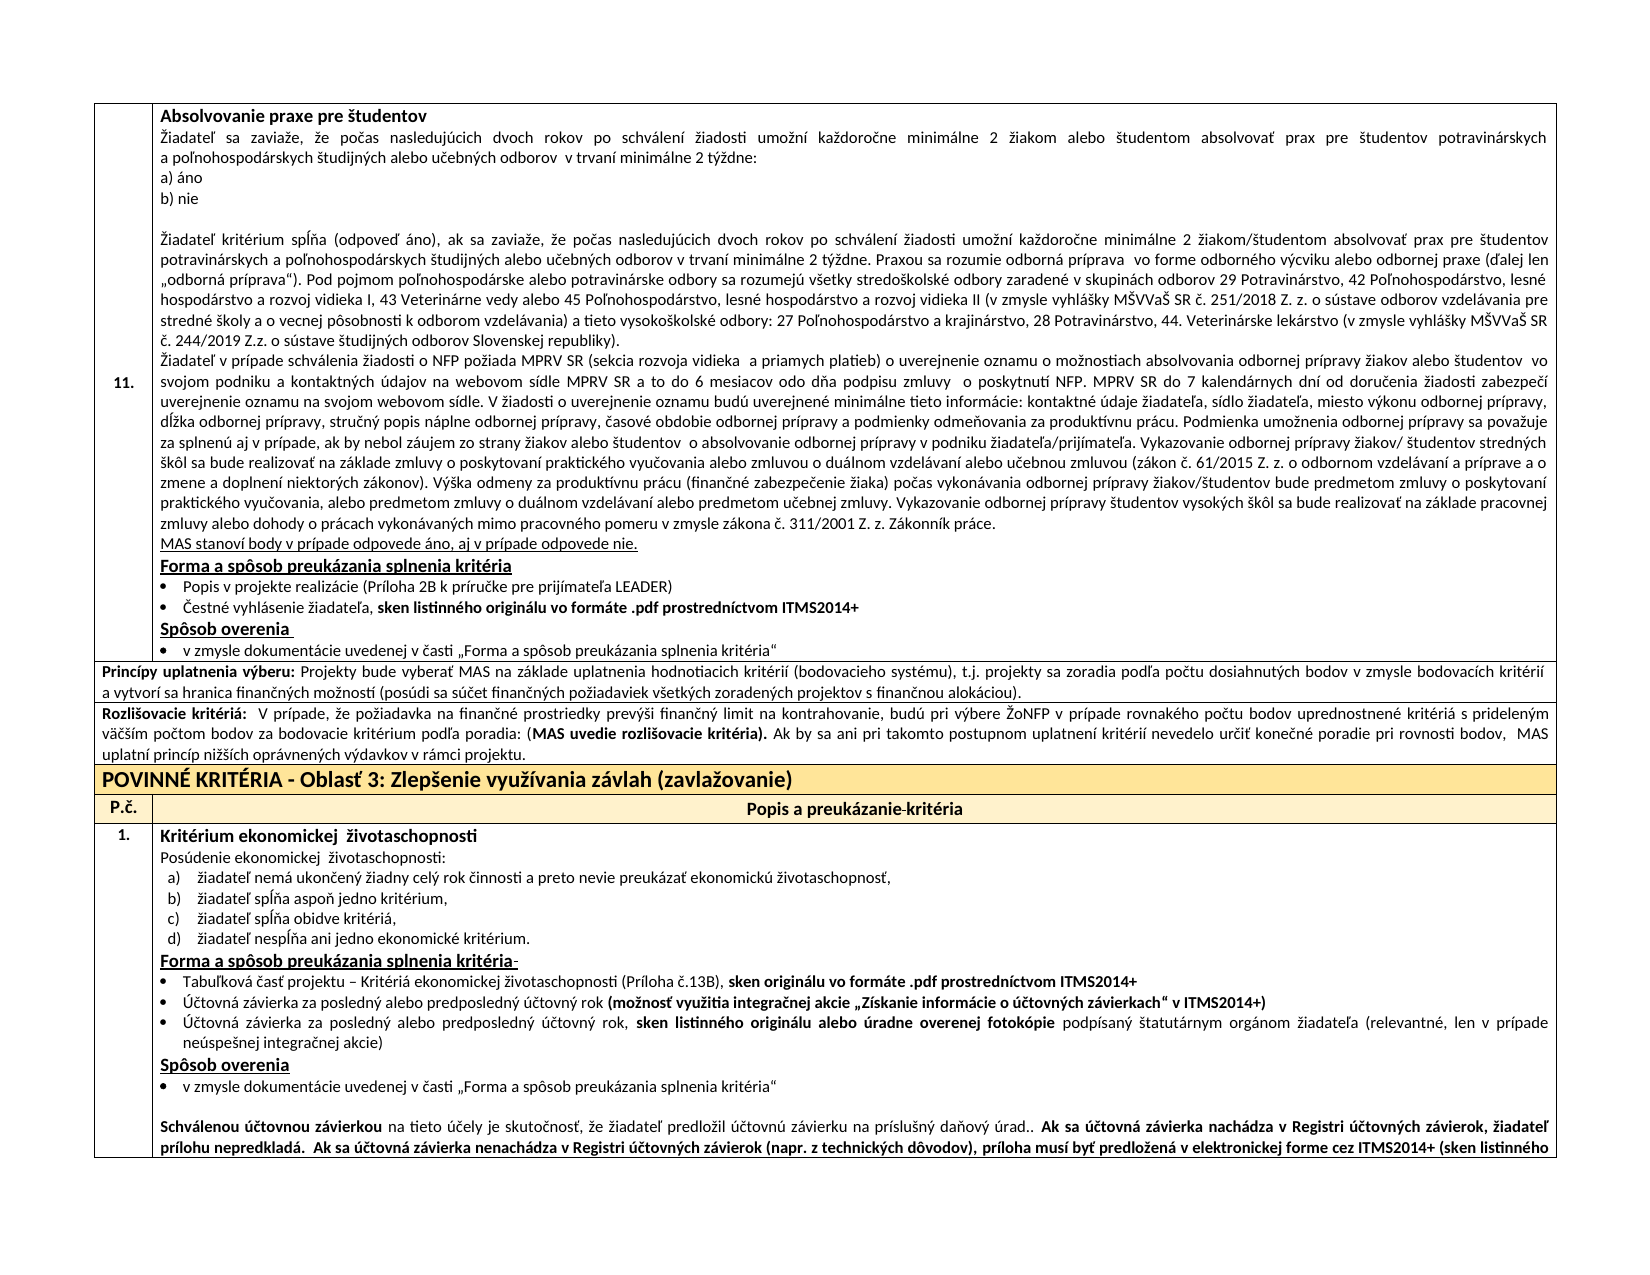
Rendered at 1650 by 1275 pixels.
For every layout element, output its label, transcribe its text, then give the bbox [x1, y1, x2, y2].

table_cell 11. [95, 104, 152, 661]
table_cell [153, 824, 1556, 1157]
table_cell P.č. [95, 795, 152, 823]
table_cell Popis a preukázanie kritéria [153, 795, 1556, 823]
table_cell Absolvovanie praxe pre študentov Žiadateľ sa zaviaže, že počas nasledujúcich dvoch rokov po schválení žiadosti umožní každoročne minimálne 2 žiakom alebo študentom absolvovať prax pre študentov potravinárskych a poľnohospodárskych študijných alebo učebných odborov v trvaní minimálne 2 týždne: a) áno b) nie Žiadateľ kritérium spĺňa (odpoveď áno), ak sa zaviaže, že počas nasledujúcich dvoch rokov po schválení žiadosti umožní každoročne minimálne 2 žiakom/študentom absolvovať prax pre študentov potravinárskych a poľnohospodárskych študijných alebo učebných odborov v trvaní minimálne 2 týždne. Praxou sa rozumie odborná príprava vo forme odborného výcviku alebo odbornej praxe (ďalej len „odborná príprava“). Pod pojmom poľnohospodárske alebo potravinárske odbory sa rozumejú všetky stredoškolské odbory zaradené v skupinách odborov 29 Potravinárstvo, 42 Poľnohospodárstvo, lesné hospodárstvo a rozvoj vidieka I, 43 Veterinárne vedy alebo 45 Poľnohospodárstvo, lesné hospodárstvo a rozvoj vidieka II (v zmysle vyhlášky MŠVVaŠ SR č. 251/2018 Z. z. o sústave odborov vzdelávania pre stredné školy a o vecnej pôsobnosti k odborom vzdelávania) a tieto vysokoškolské odbory: 27 Poľnohospodárstvo a krajinárstvo, 28 Potravinárstvo, 44. Veterinárske lekárstvo (v zmysle vyhlášky MŠVVaŠ SR č. 244/2019 Z.z. o sústave študijných odborov Slovenskej republiky). Žiadateľ v prípade schválenia žiadosti o NFP požiada MPRV SR (sekcia rozvoja vidieka a priamych platieb) o uverejnenie oznamu o možnostiach absolvovania odbornej prípravy žiakov alebo študentov vo svojom podniku a kontaktných údajov na webovom sídle MPRV SR a to do 6 mesiacov odo dňa podpisu zmluvy o poskytnutí NFP. MPRV SR do 7 kalendárnych dní od doručenia žiadosti zabezpečí uverejnenie oznamu na svojom webovom sídle. V žiadosti o uverejnenie oznamu budú uverejnené minimálne tieto informácie: kontaktné údaje žiadateľa, sídlo žiadateľa, miesto výkonu odbornej prípravy, dĺžka odbornej prípravy, stručný popis náplne odbornej prípravy, časové obdobie odbornej prípravy a podmienky odmeňovania za produktívnu prácu. Podmienka umožnenia odbornej prípravy sa považuje za splnenú aj v prípade, ak by nebol záujem zo strany žiakov alebo študentov o absolvovanie odbornej prípravy v podniku žiadateľa/prijímateľa. Vykazovanie odbornej prípravy žiakov/ študentov stredných škôl sa bude realizovať na základe zmluvy o poskytovaní praktického vyučovania alebo zmluvou o duálnom vzdelávaní alebo učebnou zmluvou (zákon č. 61/2015 Z. z. o odbornom vzdelávaní a príprave a o zmene a doplnení niektorých zákonov). Výška odmeny za produktívnu prácu (finančné zabezpečenie žiaka) počas vykonávania odbornej prípravy žiakov/študentov bude predmetom zmluvy o poskytovaní praktického vyučovania, alebo predmetom zmluvy o duálnom vzdelávaní alebo predmetom učebnej zmluvy. Vykazovanie odbornej prípravy študentov vysokých škôl sa bude realizovať na základe pracovnej zmluvy alebo dohody o prácach vykonávaných mimo pracovného pomeru v zmysle zákona č. 311/2001 Z. z. Zákonník práce. MAS stanoví body v prípade odpovede áno, aj v prípade odpovede nie. Forma a spôsob preukázania splnenia kritéria Popis v projekte realizácie (Príloha 2B k príručke pre prijímateľa LEADER) Čestné vyhlásenie žiadateľa, sken listinného originálu vo formáte .pdf prostredníctvom ITMS2014+ Spôsob overenia v zmysle dokumentácie uvedenej v časti „Forma a spôsob preukázania splnenia kritéria“ [153, 104, 1556, 661]
table_cell 1. [95, 824, 152, 1157]
table_cell Rozlišovacie kritériá: V prípade, že požiadavka na finančné prostriedky prevýši finančný limit na kontrahovanie, budú pri výbere ŽoNFP v prípade rovnakého počtu bodov uprednostnené kritériá s prideleným väčším počtom bodov za bodovacie kritérium podľa poradia: (MAS uvedie rozlišovacie kritéria). Ak by sa ani pri takomto postupnom uplatnení kritérií nevedelo určiť konečné poradie pri rovnosti bodov, MAS uplatní princíp nižších oprávnených výdavkov v rámci projektu. [95, 703, 1556, 764]
table_cell Princípy uplatnenia výberu: Projekty bude vyberať MAS na základe uplatnenia hodnotiacich kritérií (bodovacieho systému), t.j. projekty sa zoradia podľa počtu dosiahnutých bodov v zmysle bodovacích kritérií a vytvorí sa hranica finančných možností (posúdi sa súčet finančných požiadaviek všetkých zoradených projektov s finančnou alokáciou). [95, 662, 1556, 702]
table_cell POVINNÉ KRITÉRIA - Oblasť 3: Zlepšenie využívania závlah (zavlažovanie) [95, 765, 1556, 794]
